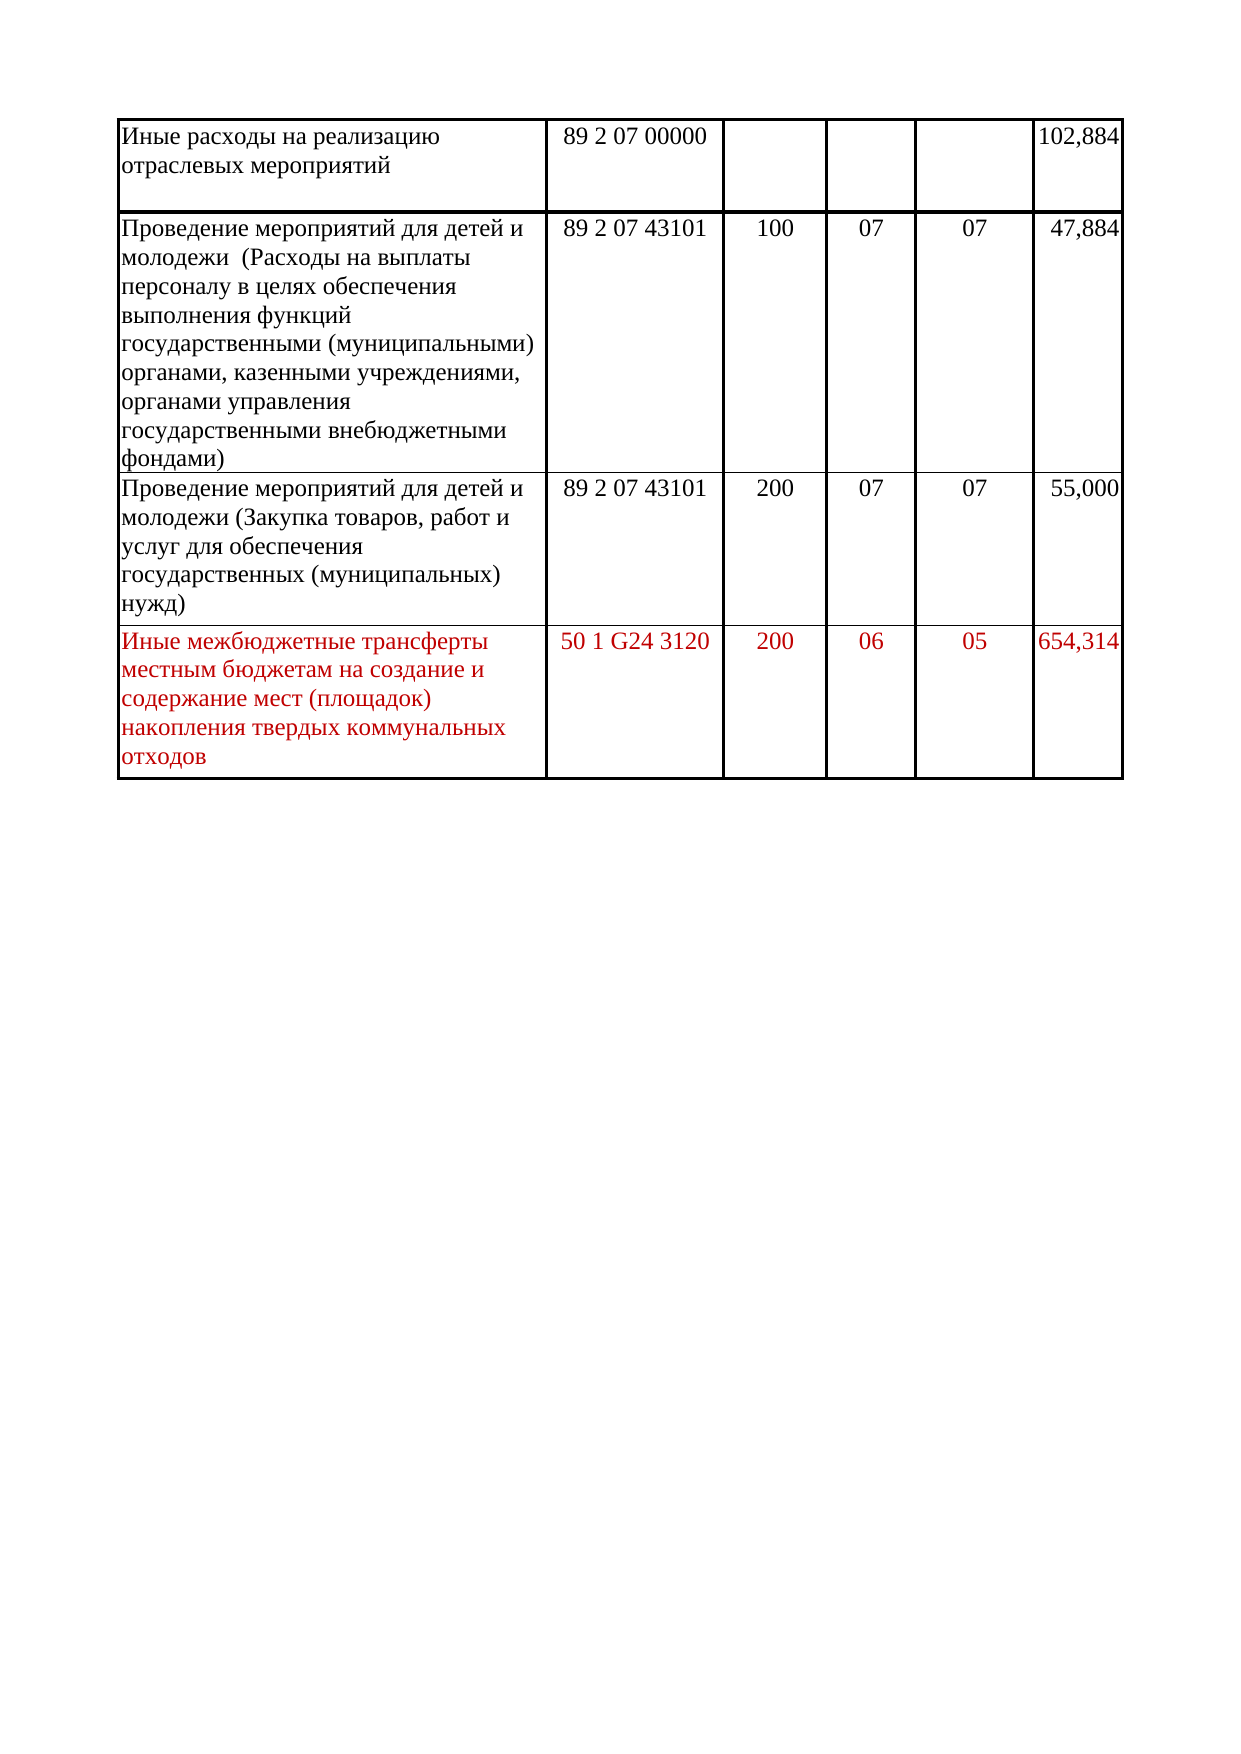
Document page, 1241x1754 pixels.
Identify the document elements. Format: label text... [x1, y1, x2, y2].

table_cell 102,884 [1035, 121, 1121, 210]
table_cell 07 [917, 214, 1032, 472]
table_cell 100 [725, 214, 825, 472]
table_cell Проведение мероприятий для детей и молодежи (Закупка товаров, работ и услуг для обеспечения государственных (муниципальных) нужд) [120, 473, 545, 625]
table_cell 200 [725, 626, 825, 777]
table_cell 05 [917, 626, 1032, 777]
table_cell 50 1 G24 3120 [548, 626, 722, 777]
table_cell 07 [828, 473, 914, 625]
table_cell 654,314 [1035, 626, 1121, 777]
table_cell [725, 121, 825, 210]
table_cell 89 2 07 43101 [548, 214, 722, 472]
table_cell 06 [828, 626, 914, 777]
table_cell 07 [828, 214, 914, 472]
table_cell 200 [725, 473, 825, 625]
table_cell 55,000 [1035, 473, 1121, 625]
table_cell [828, 121, 914, 210]
table_cell 07 [917, 473, 1032, 625]
table_cell Иные межбюджетные трансферты местным бюджетам на создание и содержание мест (площадок) накопления твердых коммунальных отходов [120, 626, 545, 777]
table_cell Иные расходы на реализацию отраслевых мероприятий [120, 121, 545, 210]
table_cell [917, 121, 1032, 210]
table_cell Проведение мероприятий для детей и молодежи (Расходы на выплаты персоналу в целях обеспечения выполнения функций государственными (муниципальными) органами, казенными учреждениями, органами управления государственными внебюджетными фондами) [120, 214, 545, 472]
table_cell 89 2 07 00000 [548, 121, 722, 210]
table_cell 89 2 07 43101 [548, 473, 722, 625]
table_cell 47,884 [1035, 214, 1121, 472]
